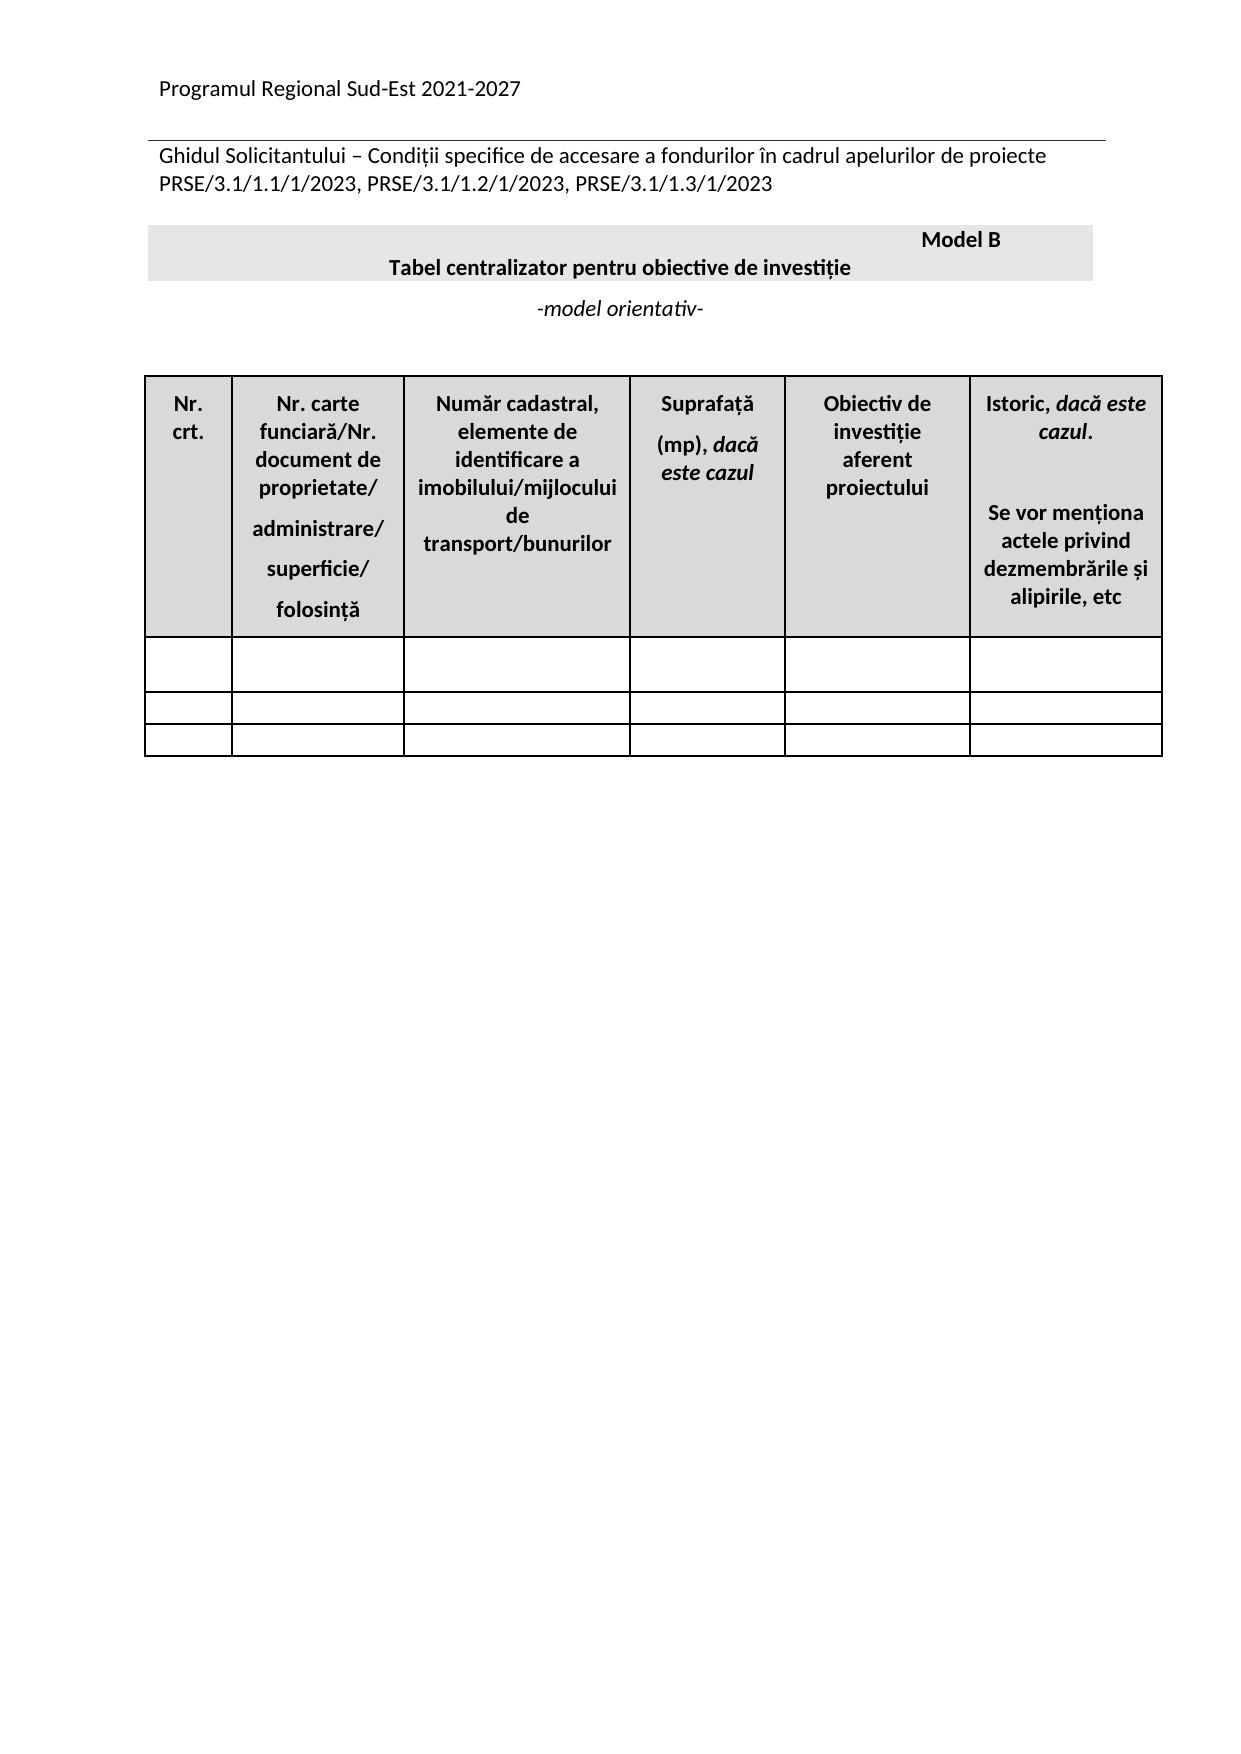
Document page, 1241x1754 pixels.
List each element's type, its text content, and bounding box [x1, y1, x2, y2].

list Tabel centralizator pentru obiective de investiţie [148, 253, 1093, 281]
list Model B [148, 225, 1093, 253]
table_cell [786, 638, 969, 691]
table_header Obiectiv de investiţie aferent proiectului [786, 377, 969, 636]
table_cell [971, 638, 1161, 691]
table_cell [405, 638, 629, 691]
table_header Număr cadastral, elemente de identificare a imobilului/mijlocului de transport/bunurilor [405, 377, 629, 636]
table_cell [233, 725, 403, 755]
table_header Suprafaţă (mp), dacă este cazul [631, 377, 784, 636]
table_header Istoric, dacă este cazul. Se vor menţiona actele privind dezmembrările şi alipirile, etc [971, 377, 1161, 636]
table_cell [405, 693, 629, 723]
table_cell [786, 693, 969, 723]
text -model orientativ- [148, 294, 1093, 322]
table_cell [631, 638, 784, 691]
table_cell [405, 725, 629, 755]
table_cell [233, 638, 403, 691]
table_cell [146, 693, 231, 723]
table_cell [786, 725, 969, 755]
table_cell [233, 693, 403, 723]
table_cell [971, 725, 1161, 755]
table_cell [631, 693, 784, 723]
table_cell [146, 638, 231, 691]
table_cell [146, 725, 231, 755]
table_header Nr. crt. [146, 377, 231, 636]
table_header Nr. carte funciară/Nr. document de proprietate/ administrare/ superficie/ folosinţă [233, 377, 403, 636]
table_cell [631, 725, 784, 755]
table_cell [971, 693, 1161, 723]
